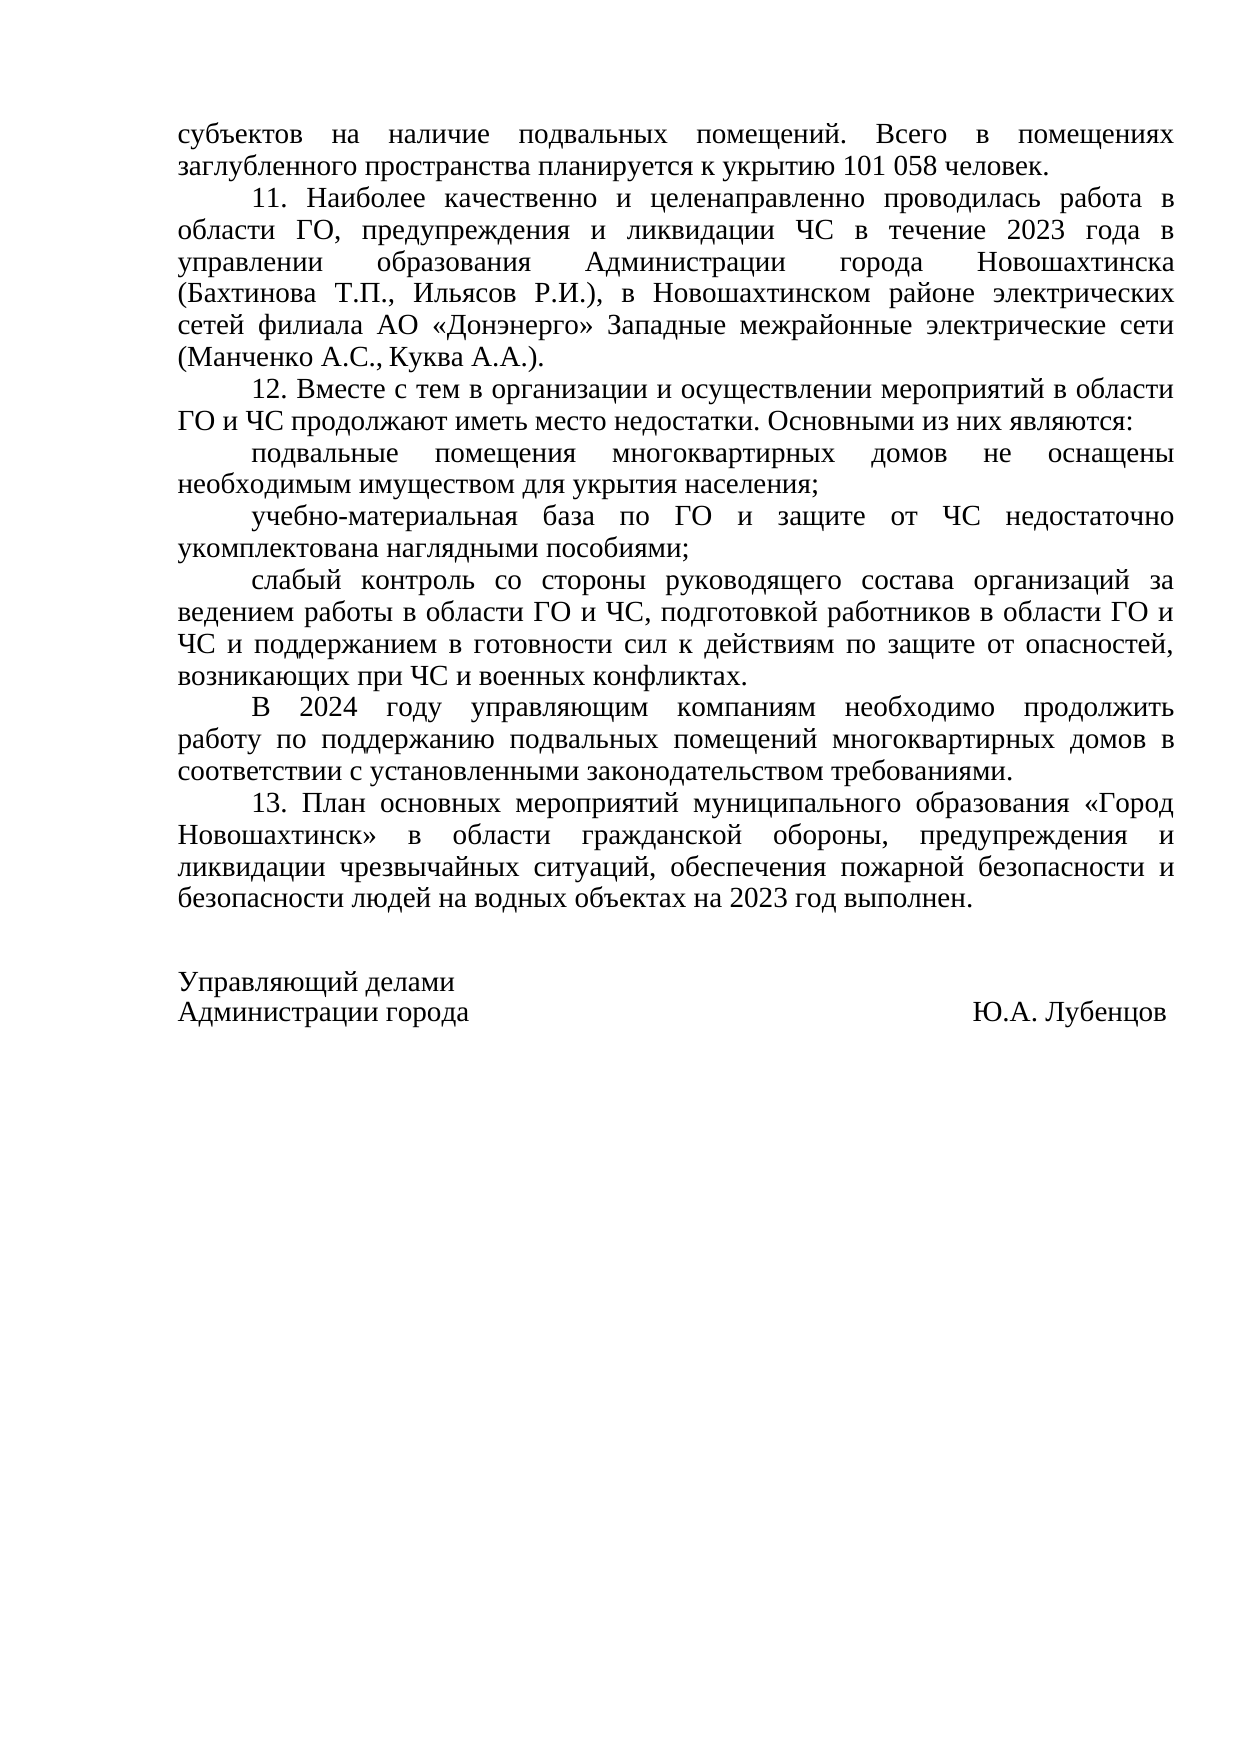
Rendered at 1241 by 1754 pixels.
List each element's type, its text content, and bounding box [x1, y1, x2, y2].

text слабый контроль со стороны руководящего состава организаций за ведением работы в области ГО и ЧС, подготовкой работников в области ГО и ЧС и поддержанием в готовности сил к действиям по защите от опасностей, возникающих при ЧС и военных конфликтах. [177, 564, 1175, 691]
text 12. Вместе с тем в организации и осуществлении мероприятий в области ГО и ЧС продолжают иметь место недостатки. Основными из них являются: [177, 373, 1175, 437]
text подвальные помещения многоквартирных домов не оснащены необходимым имуществом для укрытия населения; [177, 437, 1175, 500]
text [177, 118, 1175, 182]
text 11. Наиболее качественно и целенаправленно проводилась работа в области ГО, предупреждения и ликвидации ЧС в течение 2023 года в управлении образования Администрации города Новошахтинска (Бахтинова Т.П., Ильясов Р.И.), в Новошахтинском районе электрических сетей филиала АО «Донэнерго» Западные межрайонные электрические сети (Манченко А.С., Куква А.А.). [177, 182, 1175, 373]
text В 2024 году управляющим компаниям необходимо продолжить работу по поддержанию подвальных помещений многоквартирных домов в соответствии с установленными законодательством требованиями. [177, 691, 1175, 787]
text Управляющий делами [177, 967, 1175, 998]
text 13. План основных мероприятий муниципального образования «Город Новошахтинск» в области гражданской обороны, предупреждения и ликвидации чрезвычайных ситуаций, обеспечения пожарной безопасности и безопасности людей на водных объектах на 2023 год выполнен. [177, 787, 1175, 914]
text учебно-материальная база по ГО и защите от ЧС недостаточно укомплектована наглядными пособиями; [177, 500, 1175, 564]
text Администрации города Ю.А. Лубенцов [177, 998, 1175, 1028]
